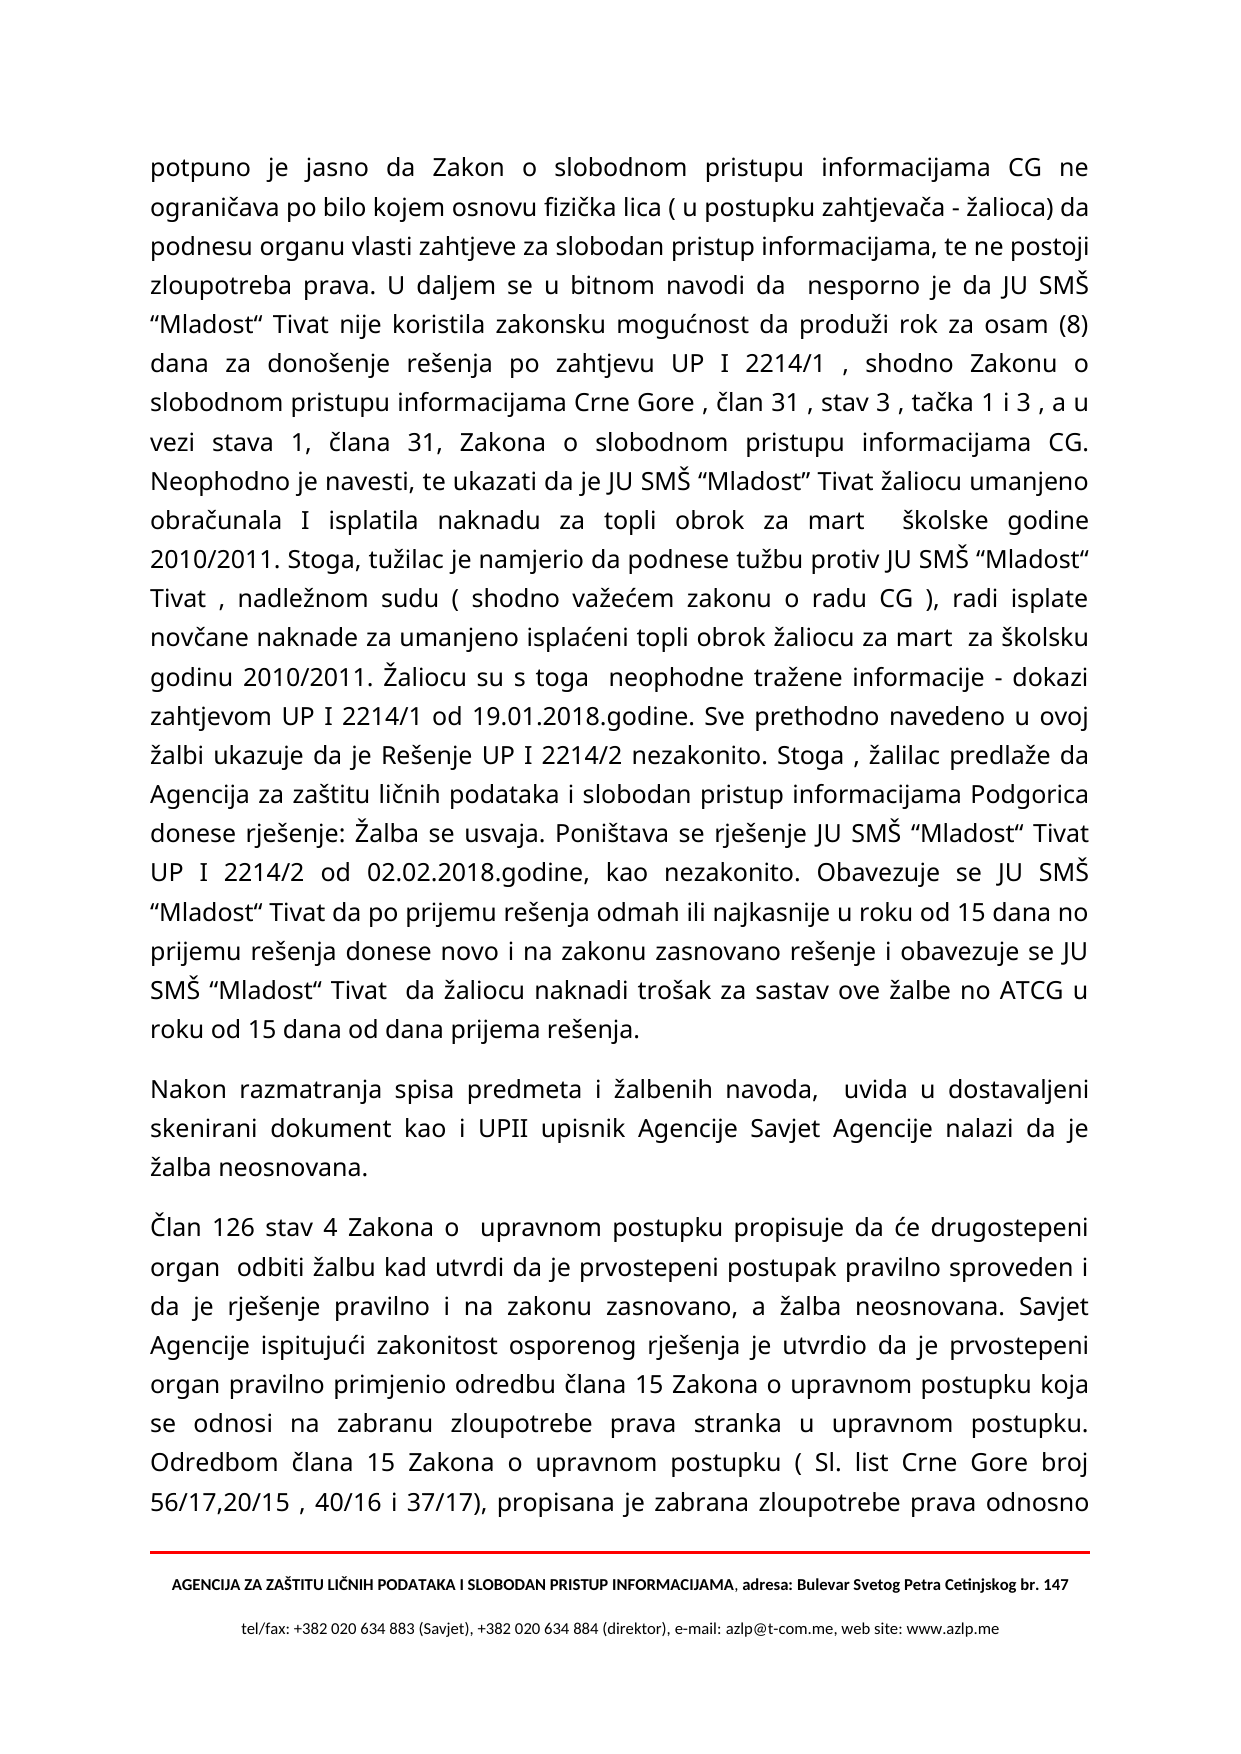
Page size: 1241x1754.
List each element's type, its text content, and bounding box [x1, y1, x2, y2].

text Nakon razmatranja spisa predmeta i žalbenih navoda, uvida u dostavaljeni skenirani dokument kao i UPII upisnik Agencije Savjet Agencije nalazi da je žalba neosnovana. [150, 1072, 1090, 1184]
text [150, 150, 1090, 1046]
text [150, 1210, 1090, 1518]
